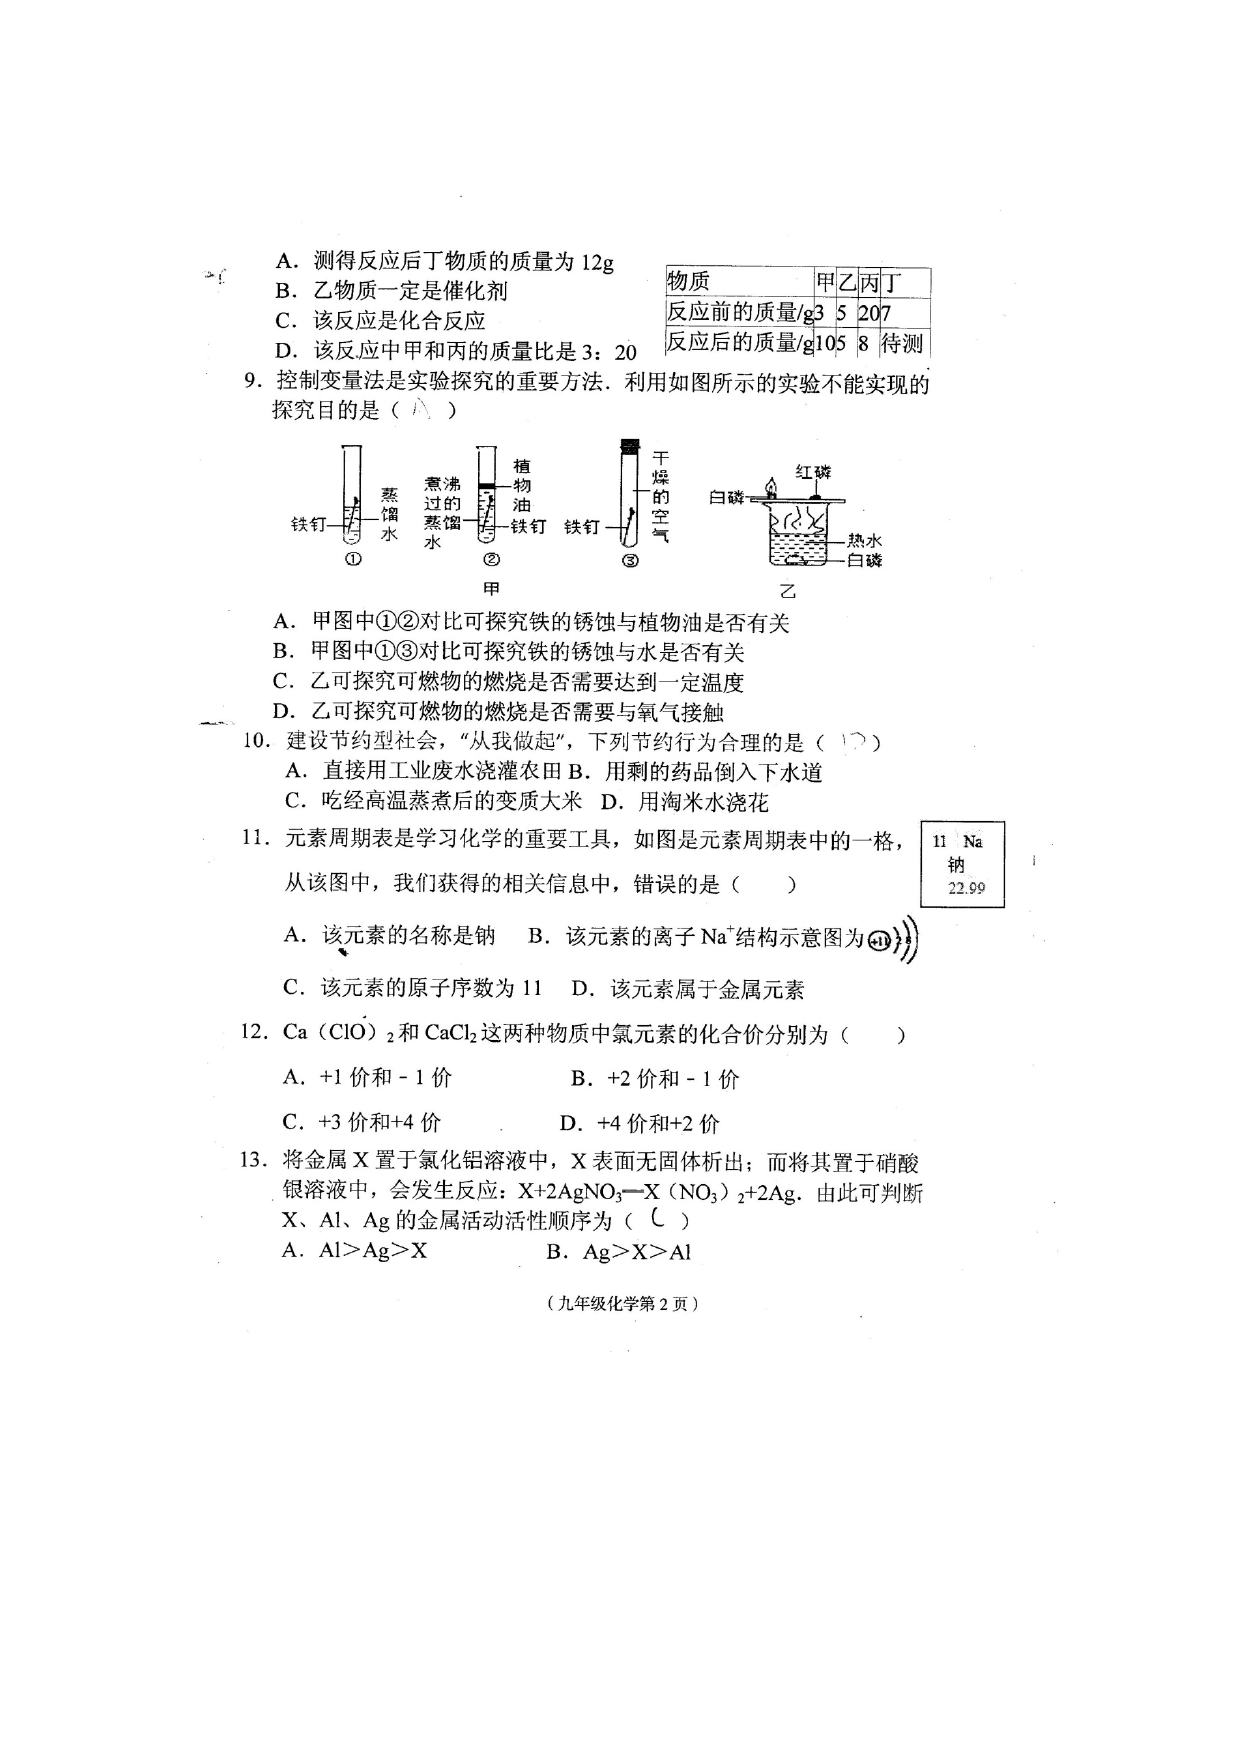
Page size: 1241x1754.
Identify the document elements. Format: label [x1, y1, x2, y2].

picture [198, 162, 1064, 1358]
